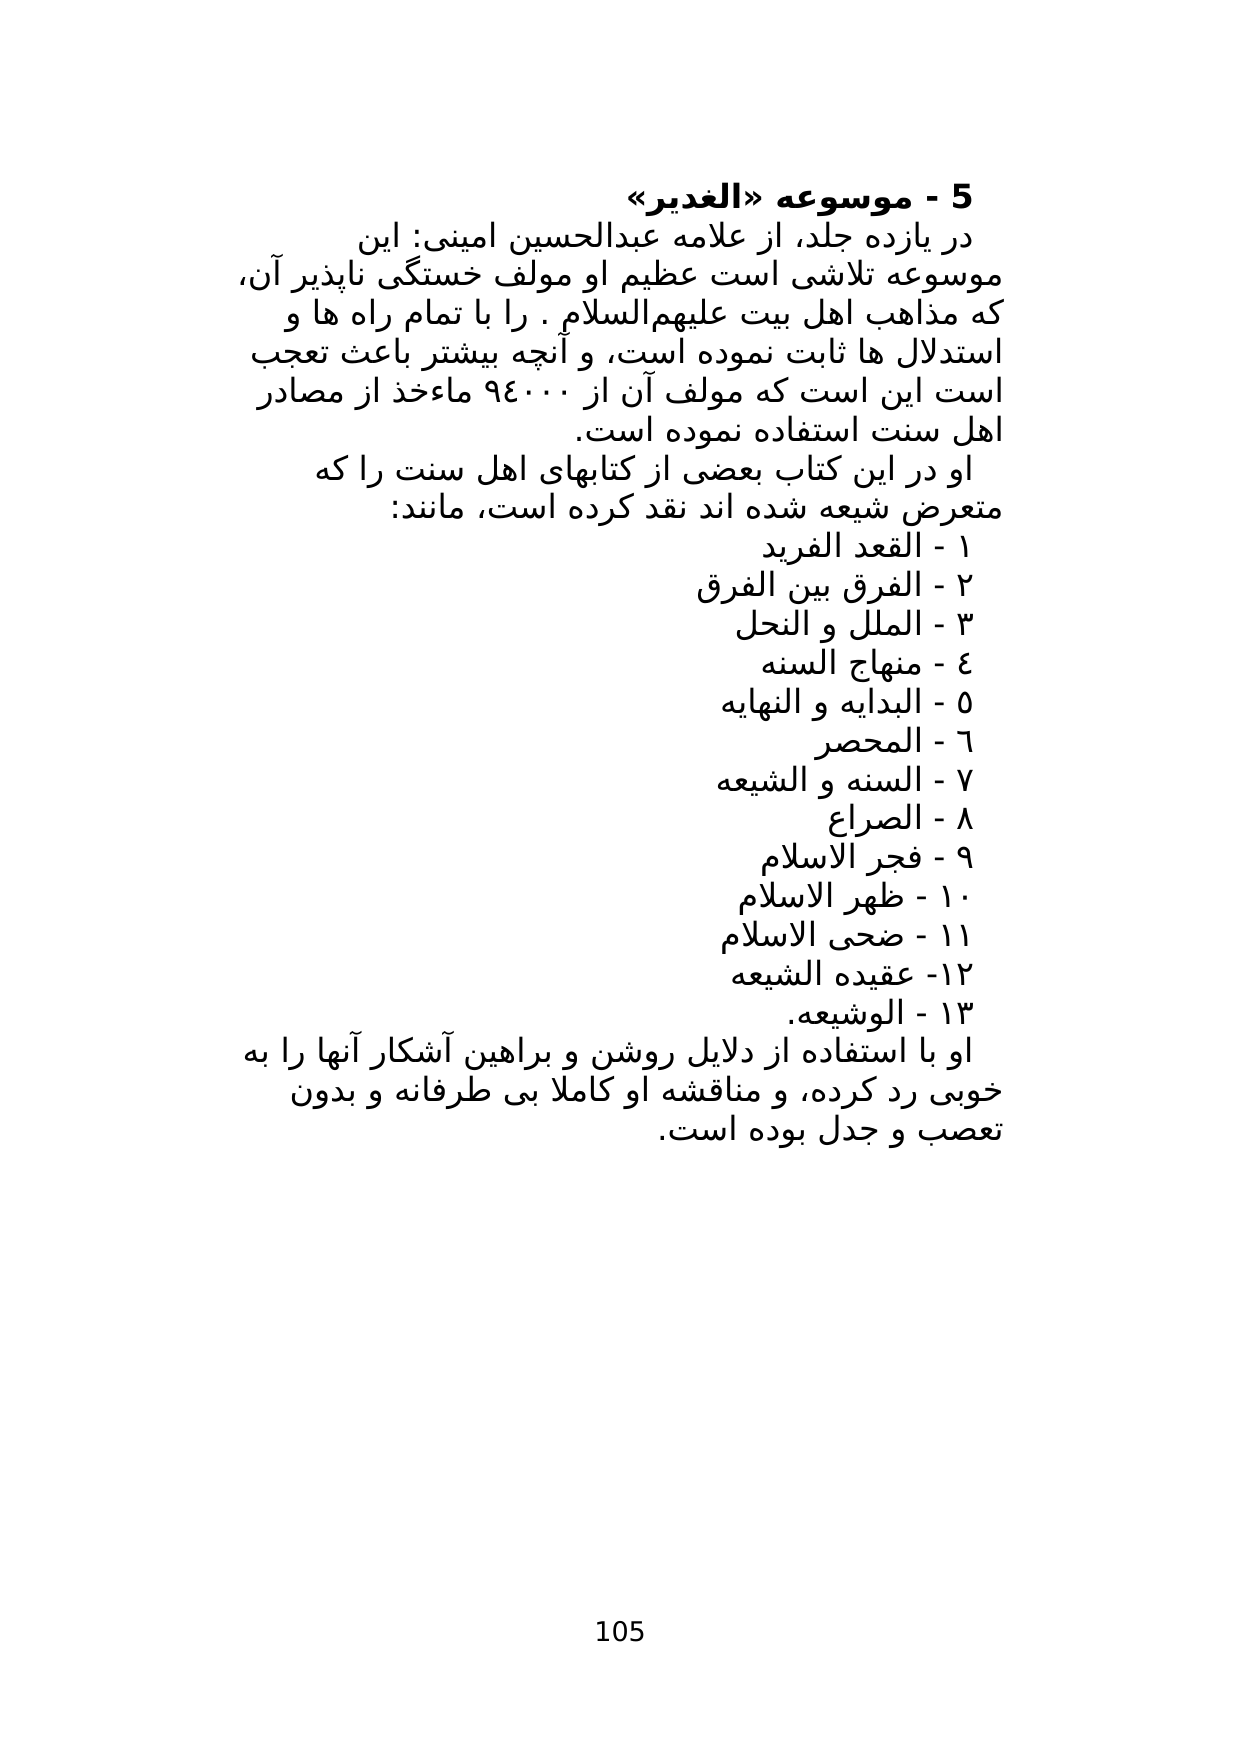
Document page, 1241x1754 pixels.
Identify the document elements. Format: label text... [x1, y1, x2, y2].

text در يازده جلد، از علامه عبدالحسين امينى: اين موسوعه تلاشى است عظيم او مولف خستگى ناپذير آن، كه مذاهب اهل بيت عليهم‌السلام . را با تمام راه ها و استدلال ها ثابت نموده است، و آنچه بيشتر باعث تعجب است اين است كه مولف آن از ٩٤٠٠٠ ماءخذ از مصادر اهل سنت استفاده نموده است. [236, 216, 1004, 449]
text او در اين كتاب بعضى از كتابهاى اهل سنت را كه متعرض شيعه شده اند نقد كرده است، مانند: [236, 449, 1004, 527]
text ٣ - الملل و النحل [236, 604, 1004, 643]
text ٤ - منهاج السنه [236, 643, 1004, 682]
text ٨ - الصراع [236, 799, 1004, 838]
text ١٠ - ظهر الاسلام [236, 877, 1004, 915]
text ٩ - فجر الاسلام [236, 838, 1004, 877]
text ٧ - السنه و الشيعه [236, 760, 1004, 799]
text ٦ - المحصر [236, 721, 1004, 760]
text ١ - القعد الفريد [236, 527, 1004, 566]
text ٥ - البدايه و النهايه [236, 682, 1004, 721]
text ١١ - ضحى الاسلام [236, 915, 1004, 954]
text ١٢- عقيده الشيعه [236, 954, 1004, 993]
text او با استفاده از دلايل روشن و براهين آشكار آنها را به خوبى رد كرده، و مناقشه او كاملا بى طرفانه و بدون تعصب و جدل بوده است. [236, 1032, 1004, 1148]
text ٢ - الفرق بين الفرق [236, 566, 1004, 604]
text 5 - موسوعه «الغدير» [236, 177, 1004, 216]
text ١٣ - الوشيعه. [236, 993, 1004, 1032]
